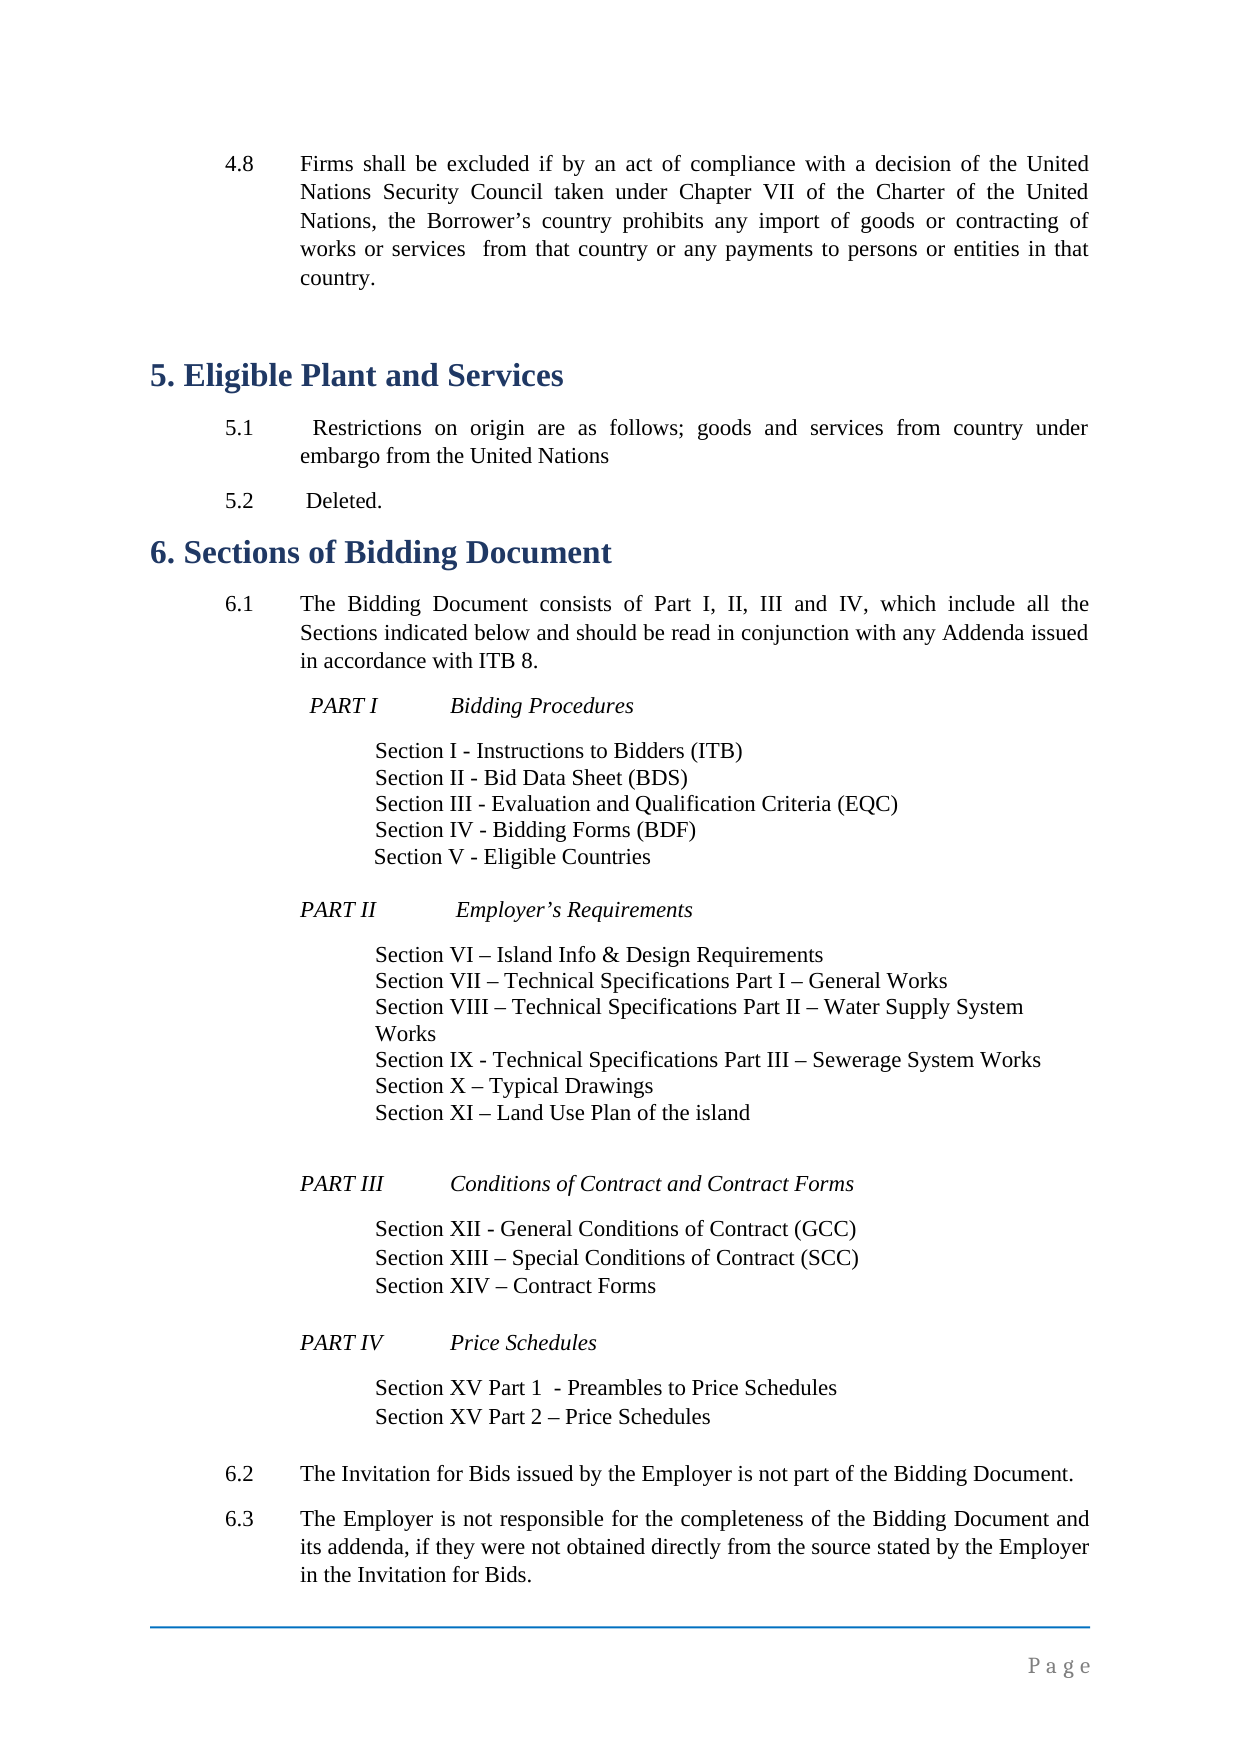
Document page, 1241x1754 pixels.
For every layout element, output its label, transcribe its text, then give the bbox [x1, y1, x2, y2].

text Section IX - Technical Specifications Part III – Sewerage System Works [150, 1046, 1090, 1072]
text Section XV Part 1 - Preambles to Price Schedules [300, 1374, 1090, 1401]
text Section XII - General Conditions of Contract (GCC) [150, 1215, 1090, 1242]
text Section VI – Island Info & Design Requirements [150, 941, 1090, 967]
text Section IV - Bidding Forms (BDF) [291, 817, 1090, 843]
text 5.1 Restrictions on origin are as follows; goods and services from country under embargo from the United Nations [225, 414, 1090, 468]
text PART II Employer’s Requirements [150, 896, 1090, 922]
text 6.3 The Employer is not responsible for the completeness of the Bidding Document and its addenda, if they were not obtained directly from the source stated by the Employer in the Invitation for Bids. [225, 1505, 1090, 1588]
text 4.8 Firms shall be excluded if by an act of compliance with a decision of the United Nations Security Council taken under Chapter VII of the Charter of the United Nations, the Borrower’s country prohibits any import of goods or contracting of works or services from that country or any payments to persons or entities in that country. [225, 150, 1090, 290]
text PART IV Price Schedules [150, 1329, 1090, 1356]
text PART III Conditions of Contract and Contract Forms [150, 1170, 1090, 1197]
text 6.1 The Bidding Document consists of Part I, II, III and IV, which include all the Sections indicated below and should be read in conjunction with any Addenda issued in accordance with ITB 8. [225, 590, 1090, 674]
subtitle Eligible Plant and Services [150, 356, 1090, 394]
text Section XV Part 2 – Price Schedules [300, 1403, 1090, 1429]
text PART I Bidding Procedures [225, 692, 1090, 719]
text Section V - Eligible Countries [225, 843, 1090, 869]
text Section XIV – Contract Forms [150, 1272, 1090, 1299]
text Section I - Instructions to Bidders (ITB) [225, 737, 1090, 764]
text Section X – Typical Drawings [150, 1072, 1090, 1099]
text 6.2 The Invitation for Bids issued by the Employer is not part of the Bidding Document. [225, 1459, 1090, 1486]
text Section XI – Land Use Plan of the island [150, 1099, 1090, 1125]
text 5.2 Deleted. [225, 487, 1090, 514]
text Section III - Evaluation and Qualification Criteria (EQC) [225, 790, 1090, 817]
text Section VIII – Technical Specifications Part II – Water Supply System Works [375, 993, 1090, 1046]
text Section II - Bid Data Sheet (BDS) [225, 764, 1090, 790]
text Section XIII – Special Conditions of Contract (SCC) [150, 1244, 1090, 1270]
text Section VII – Technical Specifications Part I – General Works [150, 967, 1090, 993]
subtitle Sections of Bidding Document [150, 532, 1090, 571]
